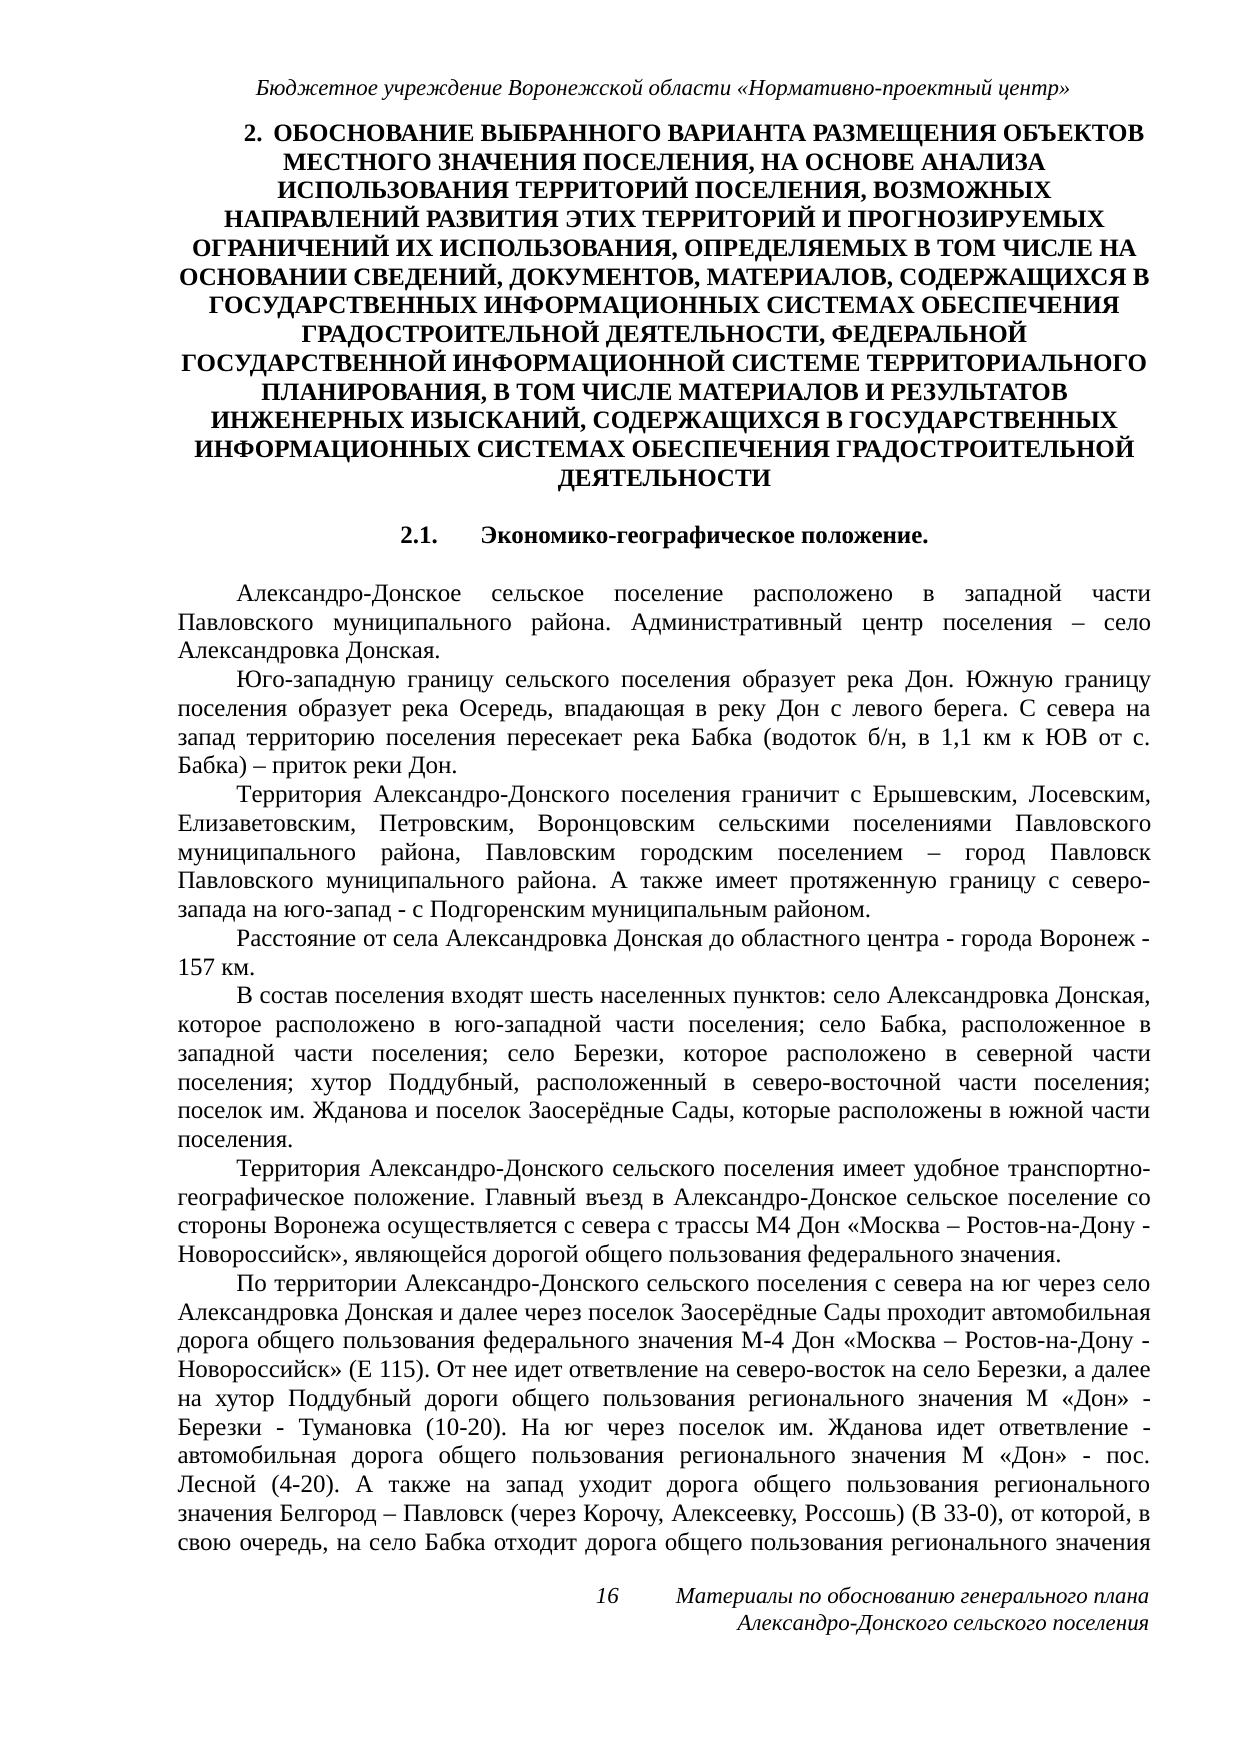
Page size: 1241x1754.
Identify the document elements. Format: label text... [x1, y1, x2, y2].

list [177, 1268, 1152, 1556]
list Территория Александро-Донского сельского поселения имеет удобное транспортно-географическое положение. Главный въезд в Александро-Донское сельское поселение со стороны Воронежа осуществляется с севера с трассы М4 Дон «Москва – Ростов-на-Дону - Новороссийск», являющейся дорогой общего пользования федерального значения. [177, 1153, 1152, 1268]
list ОБОСНОВАНИЕ ВЫБРАННОГО ВАРИАНТА РАЗМЕЩЕНИЯ ОБЪЕКТОВ МЕСТНОГО ЗНАЧЕНИЯ ПОСЕЛЕНИЯ, НА ОСНОВЕ АНАЛИЗА ИСПОЛЬЗОВАНИЯ ТЕРРИТОРИЙ ПОСЕЛЕНИЯ, ВОЗМОЖНЫХ НАПРАВЛЕНИЙ РАЗВИТИЯ ЭТИХ ТЕРРИТОРИЙ И ПРОГНОЗИРУЕМЫХ ОГРАНИЧЕНИЙ ИХ ИСПОЛЬЗОВАНИЯ, ОПРЕДЕЛЯЕМЫХ В ТОМ ЧИСЛЕ НА ОСНОВАНИИ СВЕДЕНИЙ, ДОКУМЕНТОВ, МАТЕРИАЛОВ, СОДЕРЖАЩИХСЯ В ГОСУДАРСТВЕННЫХ ИНФОРМАЦИОННЫХ СИСТЕМАХ ОБЕСПЕЧЕНИЯ ГРАДОСТРОИТЕЛЬНОЙ ДЕЯТЕЛЬНОСТИ, ФЕДЕРАЛЬНОЙ ГОСУДАРСТВЕННОЙ ИНФОРМАЦИОННОЙ СИСТЕМЕ ТЕРРИТОРИАЛЬНОГО ПЛАНИРОВАНИЯ, В ТОМ ЧИСЛЕ МАТЕРИАЛОВ И РЕЗУЛЬТАТОВ ИНЖЕНЕРНЫХ ИЗЫСКАНИЙ, СОДЕРЖАЩИХСЯ В ГОСУДАРСТВЕННЫХ ИНФОРМАЦИОННЫХ СИСТЕМАХ ОБЕСПЕЧЕНИЯ ГРАДОСТРОИТЕЛЬНОЙ ДЕЯТЕЛЬНОСТИ [177, 118, 1152, 492]
list Экономико-географическое положение. [177, 521, 1152, 549]
text Расстояние от села Александровка Донская до областного центра - города Воронеж - 157 км. [177, 923, 1152, 981]
text Александро-Донское сельское поселение расположено в западной части Павловского муниципального района. Административный центр поселения – село Александровка Донская. [177, 578, 1152, 664]
text Территория Александро-Донского поселения граничит с Ерышевским, Лосевским, Елизаветовским, Петровским, Воронцовским сельскими поселениями Павловского муниципального района, Павловским городским поселением – город Павловск Павловского муниципального района. А также имеет протяженную границу с северо-запада на юго-запад - с Подгоренским муниципальным районом. [177, 779, 1152, 923]
text Юго-западную границу сельского поселения образует река Дон. Южную границу поселения образует река Осередь, впадающая в реку Дон с левого берега. С севера на запад территорию поселения пересекает река Бабка (водоток б/н, в 1,1 км к ЮВ от с. Бабка) – приток реки Дон. [177, 664, 1152, 779]
text В состав поселения входят шесть населенных пунктов: село Александровка Донская, которое расположено в юго-западной части поселения; село Бабка, расположенное в западной части поселения; село Березки, которое расположено в северной части поселения; хутор Поддубный, расположенный в северо-восточной части поселения; поселок им. Жданова и поселок Заосерёдные Сады, которые расположены в южной части поселения. [177, 981, 1152, 1153]
